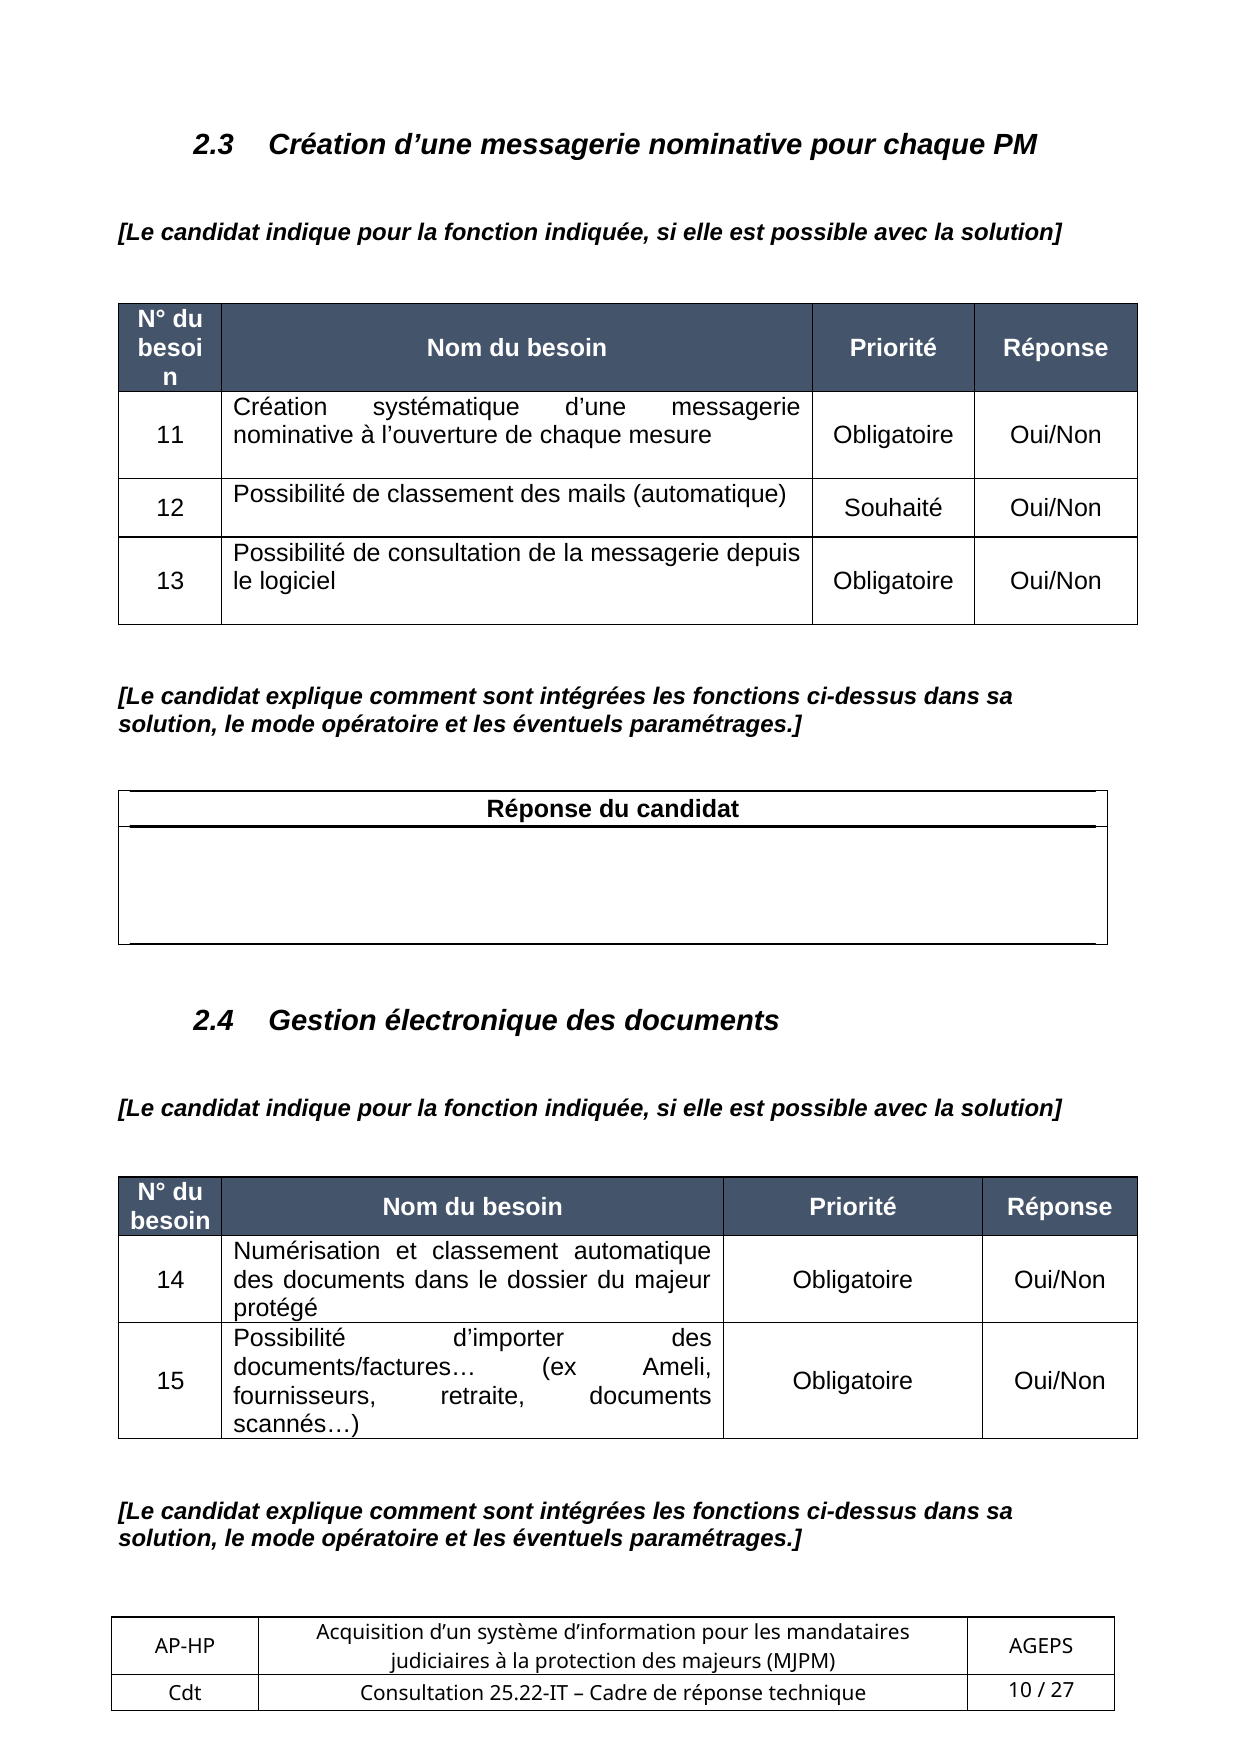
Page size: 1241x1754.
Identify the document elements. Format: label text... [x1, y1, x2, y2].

table_cell [119, 827, 1107, 944]
table_header Priorité [813, 304, 974, 391]
table_header Nom du besoin [222, 304, 812, 391]
subtitle Gestion électronique des documents [193, 1002, 1107, 1036]
table_cell Souhaité [813, 479, 974, 536]
table_cell Oui/Non [983, 1323, 1137, 1438]
table_header N° du besoin [119, 1178, 221, 1235]
table_cell 11 [119, 392, 221, 478]
subtitle Création d’une messagerie nominative pour chaque PM [193, 127, 1107, 161]
text [Le candidat explique comment sont intégrées les fonctions ci-dessus dans sa solution, le mode opératoire et les éventuels paramétrages.] [118, 682, 1107, 737]
table_cell Oui/Non [983, 1236, 1137, 1322]
table_cell Obligatoire [724, 1323, 982, 1438]
table_header Réponse [983, 1178, 1137, 1235]
table_cell Oui/Non [975, 479, 1137, 536]
table_cell Possibilité de consultation de la messagerie depuis le logiciel [222, 538, 812, 624]
table_header N° du besoin [119, 304, 221, 391]
table_cell Obligatoire [813, 538, 974, 624]
table_cell Oui/Non [975, 392, 1137, 478]
text [Le candidat indique pour la fonction indiquée, si elle est possible avec la solution] [118, 218, 1107, 246]
table_cell Possibilité de classement des mails (automatique) [222, 479, 812, 536]
text [Le candidat explique comment sont intégrées les fonctions ci-dessus dans sa solution, le mode opératoire et les éventuels paramétrages.] [118, 1497, 1107, 1552]
table_cell Obligatoire [813, 392, 974, 478]
table_cell Numérisation et classement automatique des documents dans le dossier du majeur protégé [222, 1236, 723, 1322]
text [Le candidat indique pour la fonction indiquée, si elle est possible avec la solution] [118, 1093, 1107, 1121]
table_cell 15 [119, 1323, 221, 1438]
table_cell Possibilité d’importer des documents/factures… (ex Ameli, fournisseurs, retraite, documents scannés…) [222, 1323, 723, 1438]
table_header Nom du besoin [222, 1178, 723, 1235]
table_cell 12 [119, 479, 221, 536]
table_cell Création systématique d’une messagerie nominative à l’ouverture de chaque mesure [222, 392, 812, 478]
table_header Priorité [724, 1178, 982, 1235]
table_cell 14 [119, 1236, 221, 1322]
table_cell Oui/Non [975, 538, 1137, 624]
table_header Réponse du candidat [119, 791, 1107, 826]
table_cell 13 [119, 538, 221, 624]
table_header Réponse [975, 304, 1137, 391]
table_cell Obligatoire [724, 1236, 982, 1322]
